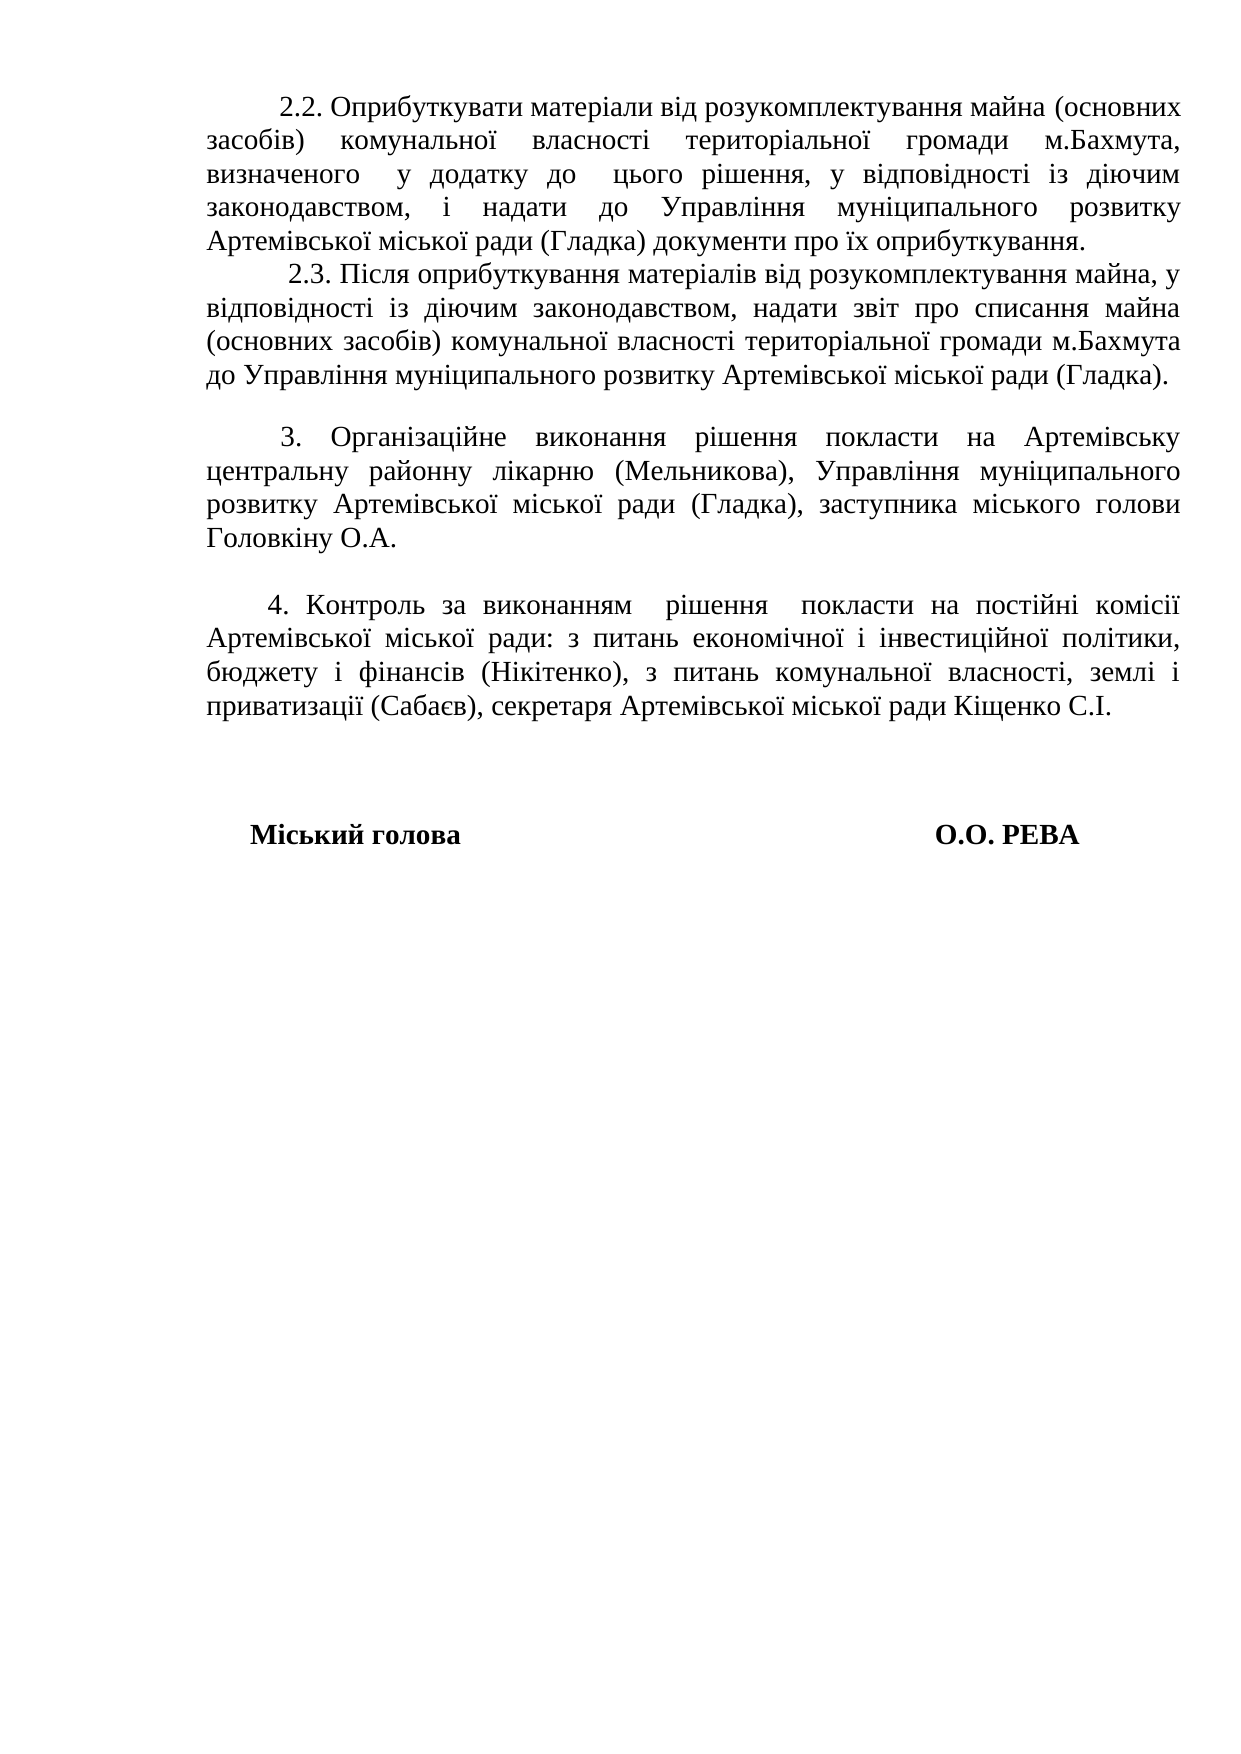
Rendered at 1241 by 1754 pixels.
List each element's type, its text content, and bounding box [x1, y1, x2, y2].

text 2.2. Оприбуткувати матеріали від розукомплектування майна (основних засобів) комунальної власності територіальної громади м.Бахмута, визначеного у додатку до цього рішення, у відповідності із діючим законодавством, і надати до Управління муніципального розвитку Артемівської міської ради (Гладка) документи про їх оприбуткування. [206, 89, 1181, 256]
text 4. Контроль за виконанням рішення покласти на постійні комісії Артемівської міської ради: з питань економічної і інвестиційної політики, бюджету і фінансів (Нікітенко), з питань комунальної власності, землі і приватизації (Сабаєв), секретаря Артемівської міської ради Кіщенко С.І. [206, 587, 1181, 721]
text Міський голова О.О. РЕВА [206, 817, 1181, 851]
text 2.3. Після оприбуткування матеріалів від розукомплектування майна, у відповідності із діючим законодавством, надати звіт про списання майна (основних засобів) комунальної власності територіальної громади м.Бахмута до Управління муніципального розвитку Артемівської міської ради (Гладка). [206, 256, 1181, 391]
text 3. Організаційне виконання рішення покласти на Артемівську центральну районну лікарню (Мельникова), Управління муніципального розвитку Артемівської міської ради (Гладка), заступника міського голови Головкіну О.А. [206, 419, 1181, 553]
